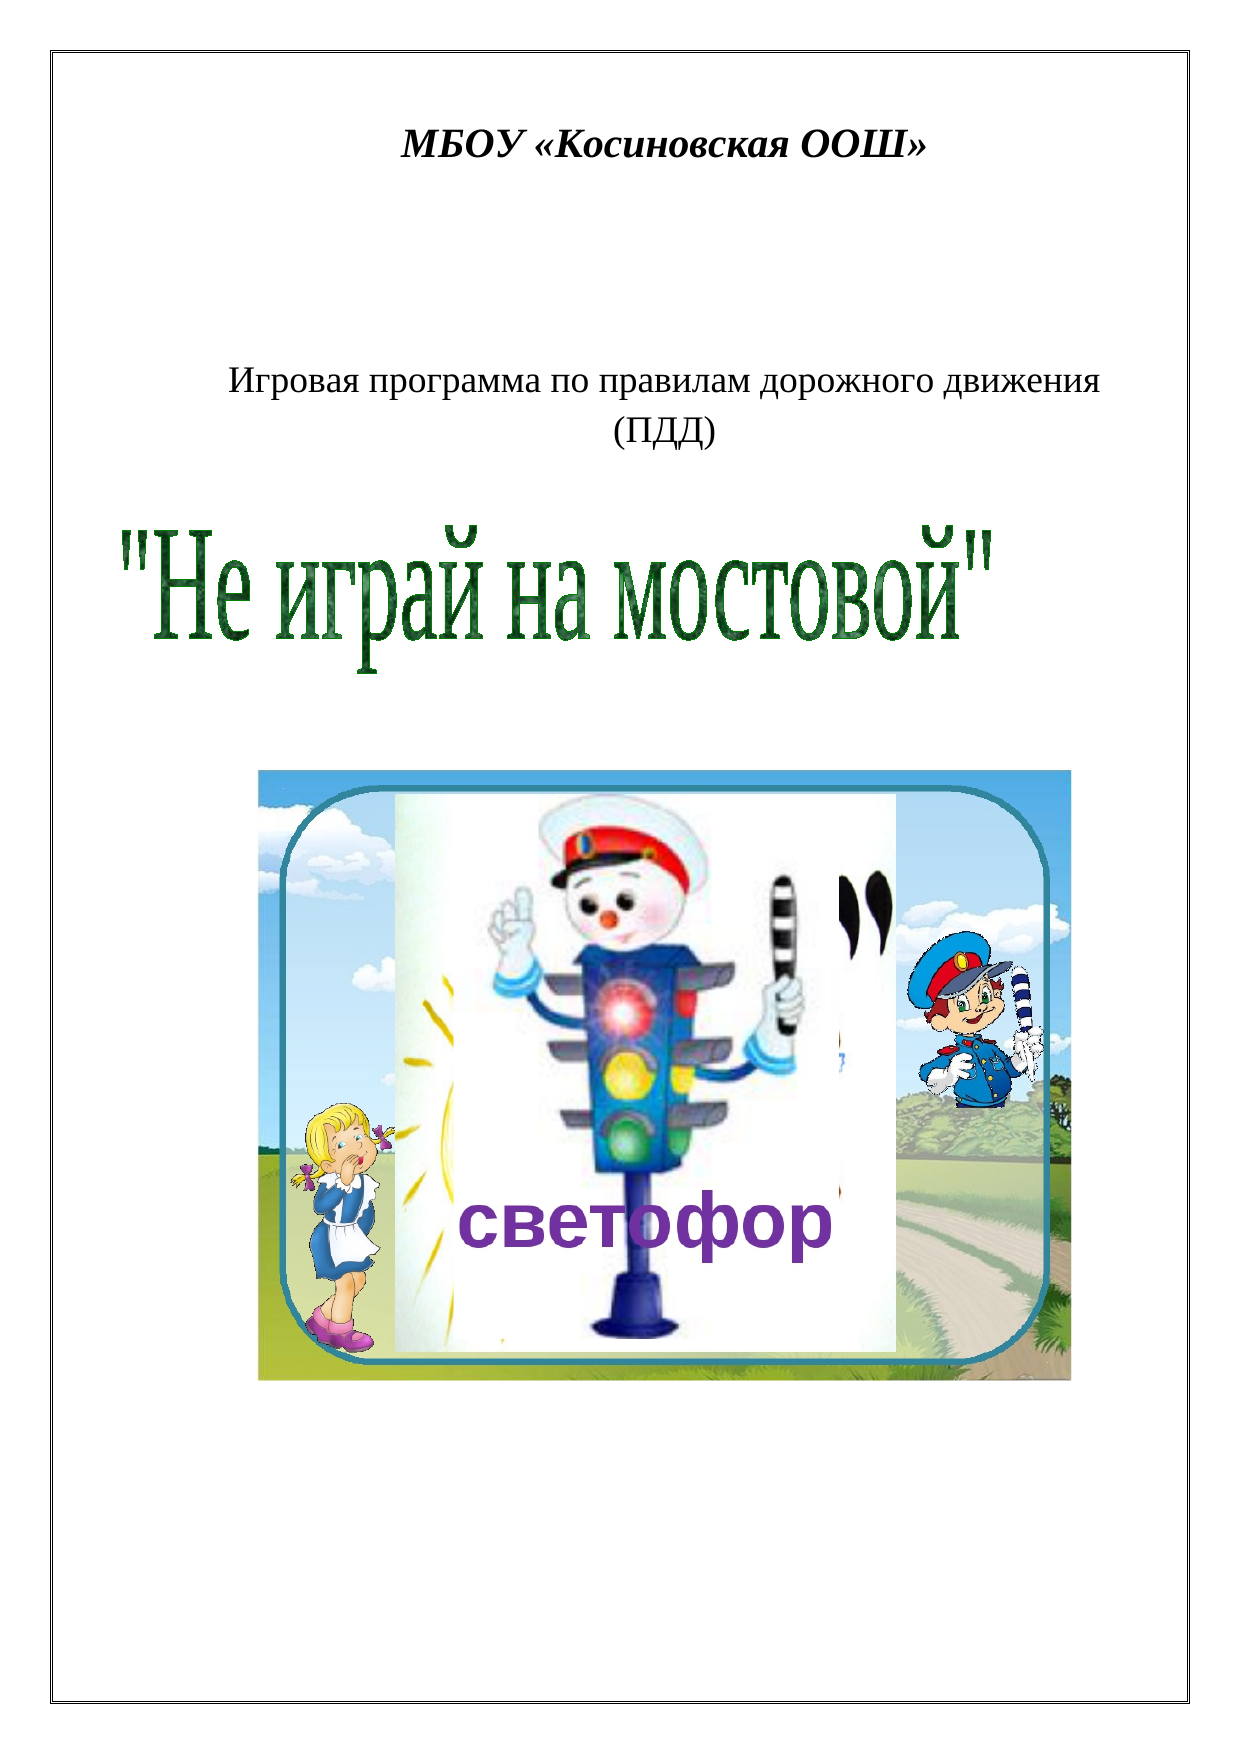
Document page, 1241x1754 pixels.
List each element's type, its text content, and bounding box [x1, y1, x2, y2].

picture [967, 531, 974, 569]
picture [555, 561, 590, 640]
picture [139, 531, 146, 569]
picture [670, 560, 707, 640]
picture [217, 560, 250, 640]
picture [983, 531, 990, 569]
picture [357, 560, 397, 673]
picture [923, 526, 952, 547]
picture [155, 531, 211, 638]
picture [276, 563, 319, 638]
picture [916, 563, 959, 638]
picture [507, 563, 551, 638]
picture [715, 560, 748, 640]
picture [257, 770, 1072, 1381]
text МБОУ «Косиновская ООШ» [177, 118, 1152, 166]
picture [322, 563, 354, 638]
picture [402, 561, 437, 640]
picture [874, 560, 912, 640]
picture [123, 531, 130, 569]
picture [614, 563, 666, 638]
picture [832, 562, 869, 638]
picture [446, 526, 476, 547]
picture [790, 560, 828, 640]
picture [753, 563, 787, 638]
text Игровая программа по правилам дорожного движения (ПДД) [177, 358, 1152, 450]
picture [439, 563, 483, 638]
